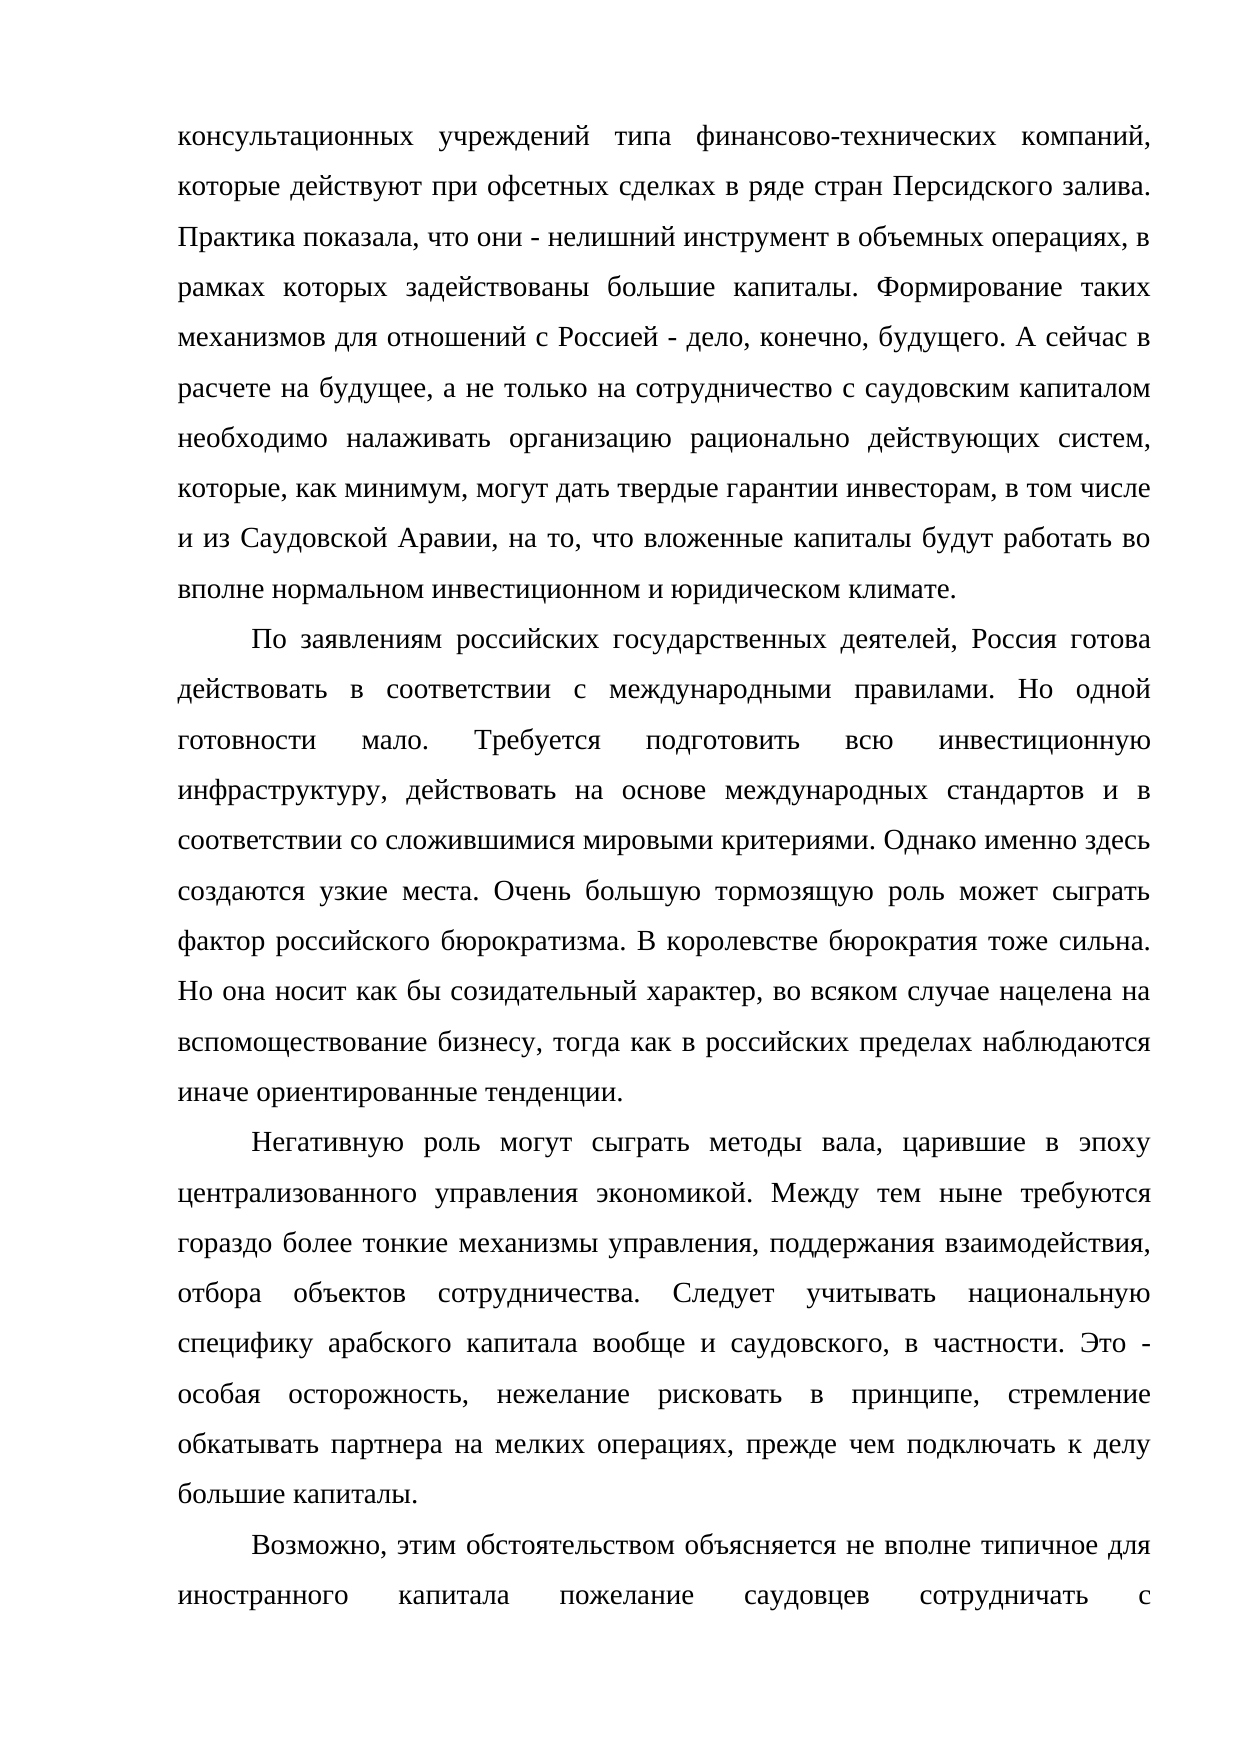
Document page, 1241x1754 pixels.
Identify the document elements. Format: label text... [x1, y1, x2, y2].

text Негативную роль могут сыграть методы вала, царившие в эпоху централизованного управления экономикой. Между тем ныне требуются гораздо более тонкие механизмы управления, поддержания взаимодействия, отбора объектов сотрудничества. Следует учитывать национальную специфику арабского капитала вообще и саудовского, в частности. Это - особая осторожность, нежелание рисковать в принципе, стремление обкатывать партнера на мелких операциях, прежде чем подключать к делу большие капиталы. [177, 1124, 1152, 1510]
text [177, 1527, 1152, 1611]
text По заявлениям российских государственных деятелей, Россия готова действовать в соответствии с международными правилами. Но одной готовности мало. Требуется подготовить всю инвестиционную инфраструктуру, действовать на основе международных стандартов и в соответствии со сложившимися мировыми критериями. Однако именно здесь создаются узкие места. Очень большую тормозящую роль может сыграть фактор российского бюрократизма. В королевстве бюрократия тоже сильна. Но она носит как бы созидательный характер, во всяком случае нацелена на вспомоществование бизнесу, тогда как в российских пределах наблюдаются иначе ориентированные тенденции. [177, 621, 1152, 1108]
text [177, 118, 1152, 604]
